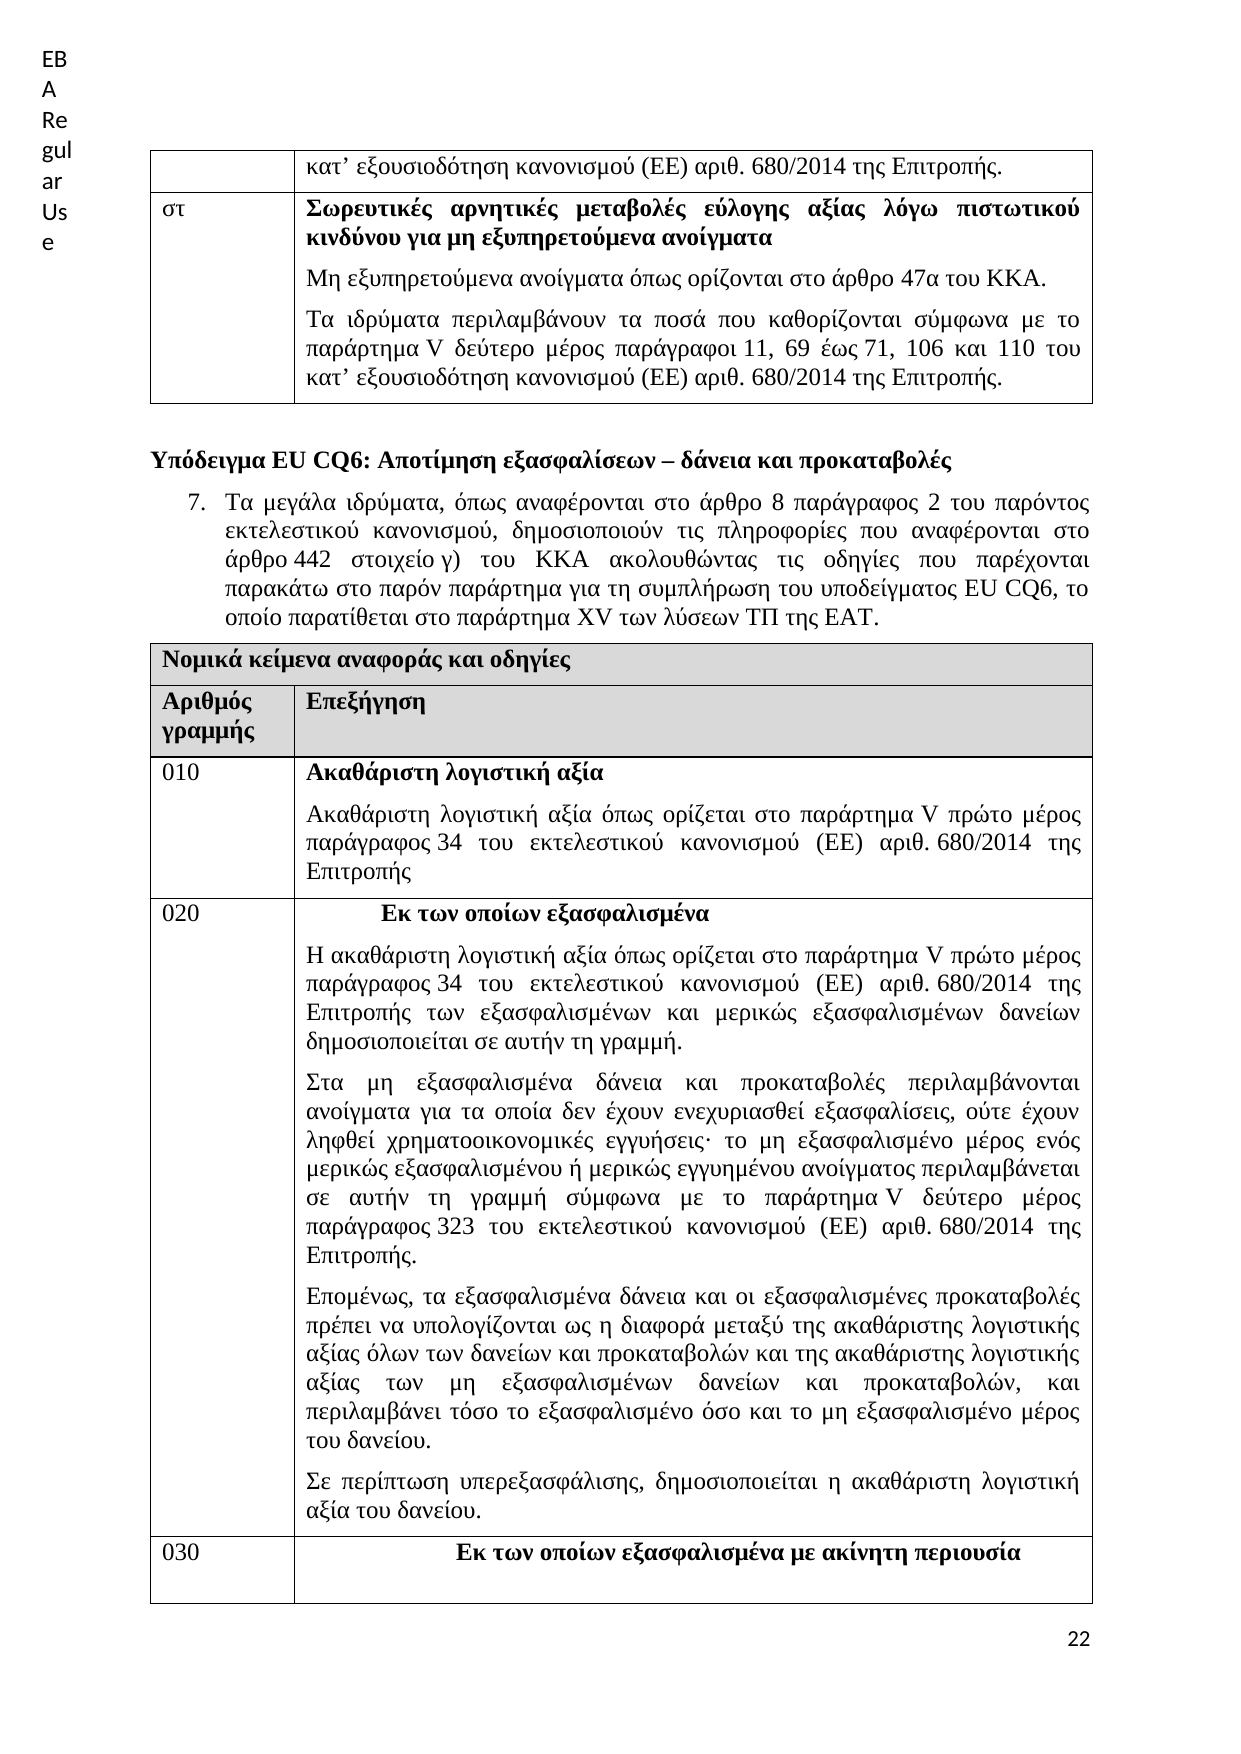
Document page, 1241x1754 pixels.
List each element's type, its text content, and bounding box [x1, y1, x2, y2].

table_cell ε [151, 151, 294, 192]
table_cell Σωρευτικές αρνητικές μεταβολές εύλογης αξίας λόγω πιστωτικού κινδύνου για μη εξυπηρετούμενα ανοίγματα Μη εξυπηρετούμενα ανοίγματα όπως ορίζονται στο άρθρο 47α του ΚΚΑ. Τα ιδρύματα περιλαμβάνουν τα ποσά που καθορίζονται σύμφωνα με το παράρτημα V δεύτερο μέρος παράγραφοι 11, 69 έως 71, 106 και 110 του κατ’ εξουσιοδότηση κανονισμού (ΕΕ) αριθ. 680/2014 της Επιτροπής. [295, 193, 1092, 403]
table_cell Επεξήγηση [295, 686, 1092, 756]
table_cell Ακαθάριστη λογιστική αξία Ακαθάριστη λογιστική αξία όπως ορίζεται στο παράρτημα V πρώτο μέρος παράγραφος 34 του εκτελεστικού κανονισμού (ΕΕ) αριθ. 680/2014 της Επιτροπής [295, 758, 1092, 897]
table_header Νομικά κείμενα αναφοράς και οδηγίες [151, 644, 1092, 685]
table_cell Αριθμός γραμμής [151, 686, 294, 756]
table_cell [295, 1537, 1092, 1603]
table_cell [295, 151, 1092, 192]
table_cell Εκ των οποίων εξασφαλισμένα Η ακαθάριστη λογιστική αξία όπως ορίζεται στο παράρτημα V πρώτο μέρος παράγραφος 34 του εκτελεστικού κανονισμού (ΕΕ) αριθ. 680/2014 της Επιτροπής των εξασφαλισμένων και μερικώς εξασφαλισμένων δανείων δημοσιοποιείται σε αυτήν τη γραμμή. Στα μη εξασφαλισμένα δάνεια και προκαταβολές περιλαμβάνονται ανοίγματα για τα οποία δεν έχουν ενεχυριασθεί εξασφαλίσεις, ούτε έχουν ληφθεί χρηματοοικονομικές εγγυήσεις· το μη εξασφαλισμένο μέρος ενός μερικώς εξασφαλισμένου ή μερικώς εγγυημένου ανοίγματος περιλαμβάνεται σε αυτήν τη γραμμή σύμφωνα με το παράρτημα V δεύτερο μέρος παράγραφος 323 του εκτελεστικού κανονισμού (ΕΕ) αριθ. 680/2014 της Επιτροπής. Επομένως, τα εξασφαλισμένα δάνεια και οι εξασφαλισμένες προκαταβολές πρέπει να υπολογίζονται ως η διαφορά μεταξύ της ακαθάριστης λογιστικής αξίας όλων των δανείων και προκαταβολών και της ακαθάριστης λογιστικής αξίας των μη εξασφαλισμένων δανείων και προκαταβολών, και περιλαμβάνει τόσο το εξασφαλισμένο όσο και το μη εξασφαλισμένο μέρος του δανείου. Σε περίπτωση υπερεξασφάλισης, δημοσιοποιείται η ακαθάριστη λογιστική αξία του δανείου. [295, 899, 1092, 1536]
table_cell στ [151, 193, 294, 403]
text Υπόδειγμα EU CQ6: Αποτίμηση εξασφαλίσεων – δάνεια και προκαταβολές [150, 446, 1090, 474]
table_cell 010 [151, 758, 294, 897]
table_cell 020 [151, 899, 294, 1536]
list Τα μεγάλα ιδρύματα, όπως αναφέρονται στο άρθρο 8 παράγραφος 2 του παρόντος εκτελεστικού κανονισμού, δημοσιοποιούν τις πληροφορίες που αναφέρονται στο άρθρο 442 στοιχείο γ) του ΚΚΑ ακολουθώντας τις οδηγίες που παρέχονται παρακάτω στο παρόν παράρτημα για τη συμπλήρωση του υποδείγματος EU CQ6, το οποίο παρατίθεται στο παράρτημα XV των λύσεων ΤΠ της ΕΑΤ. [187, 487, 1090, 631]
table_cell 030 [151, 1537, 294, 1603]
